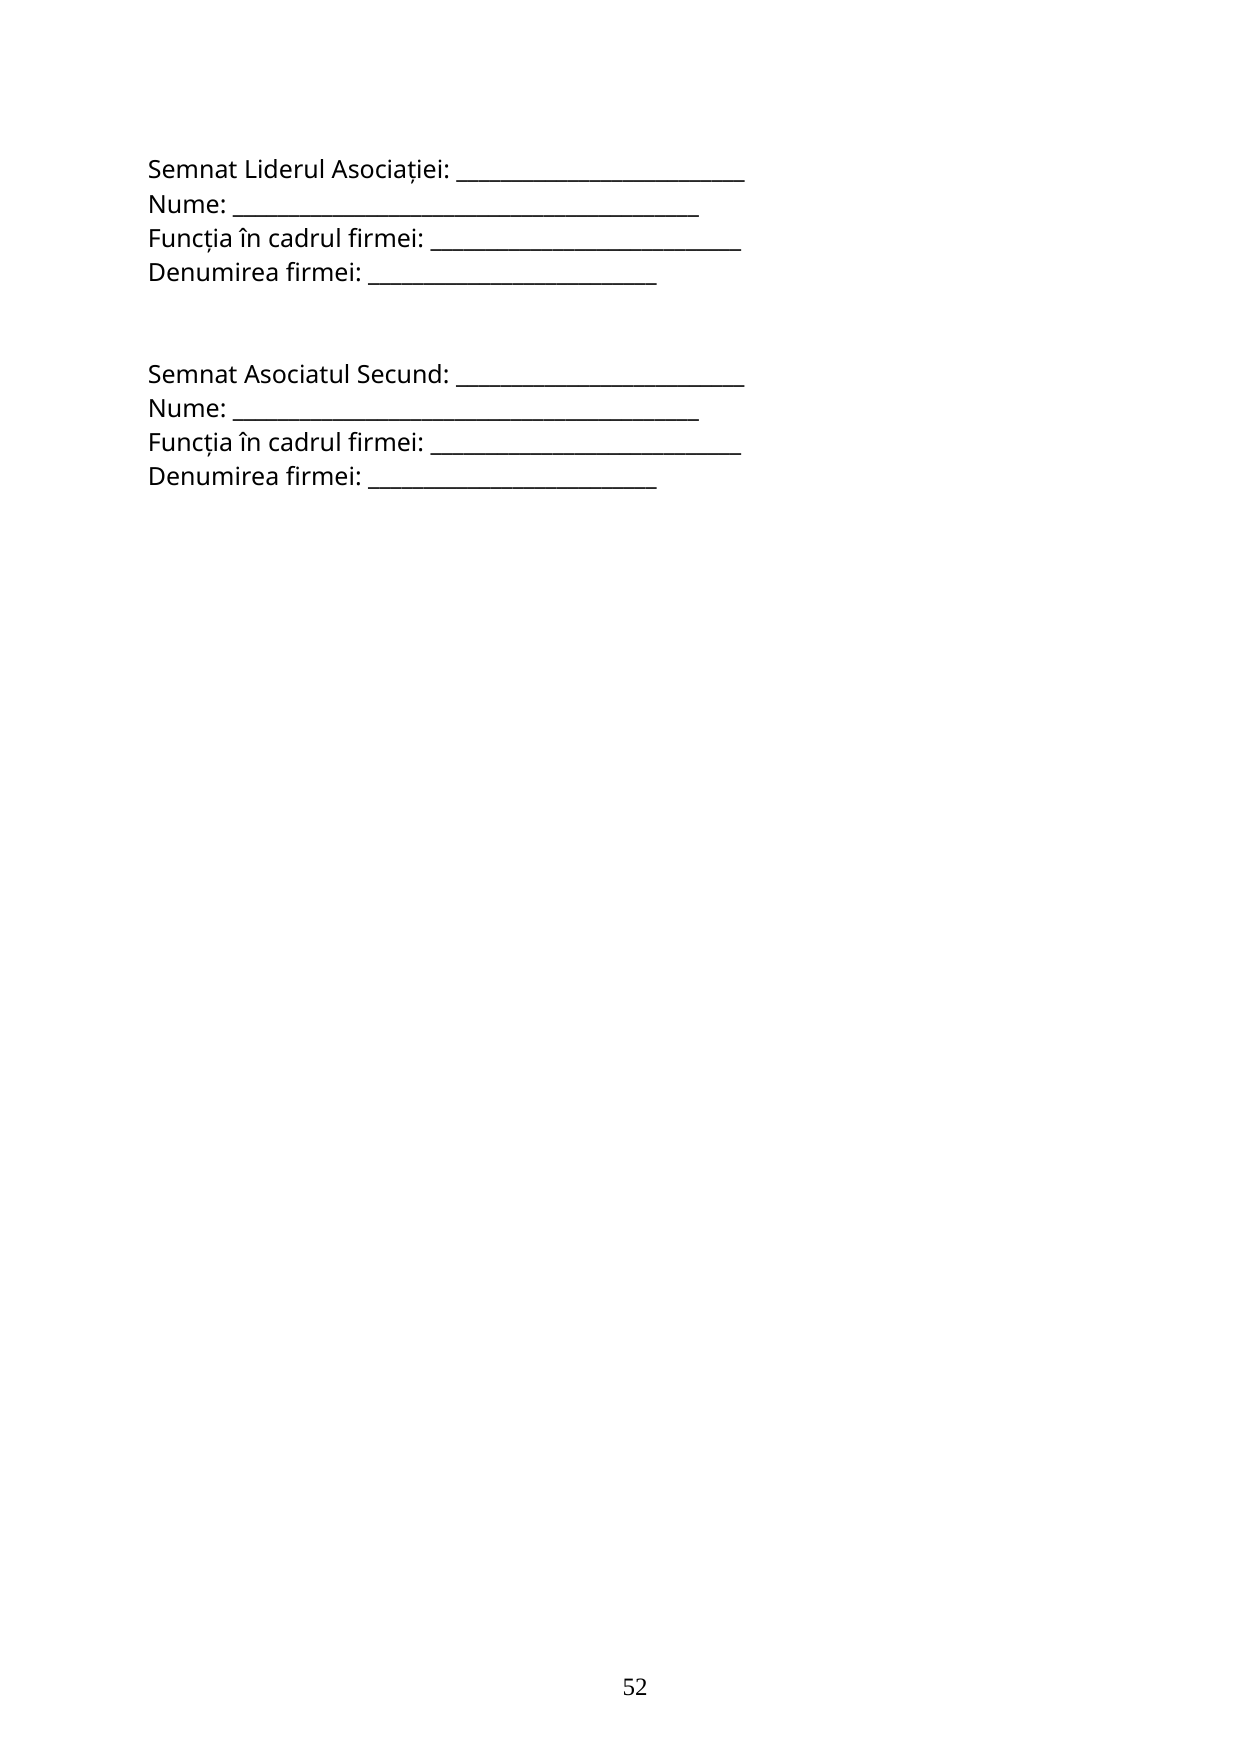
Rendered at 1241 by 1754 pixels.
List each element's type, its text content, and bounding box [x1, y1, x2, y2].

text Denumirea firmei: __________________________ [148, 459, 1122, 493]
text Funcţia în cadrul firmei: ____________________________ [148, 425, 1122, 459]
text Nume: __________________________________________ [148, 391, 1122, 425]
text Semnat Asociatul Secund: __________________________ [148, 357, 1122, 391]
text Semnat Liderul Asociației: __________________________ [148, 152, 1122, 186]
text Funcţia în cadrul firmei: ____________________________ [148, 220, 1122, 254]
text Denumirea firmei: __________________________ [148, 254, 1122, 288]
text Nume: __________________________________________ [148, 186, 1122, 220]
